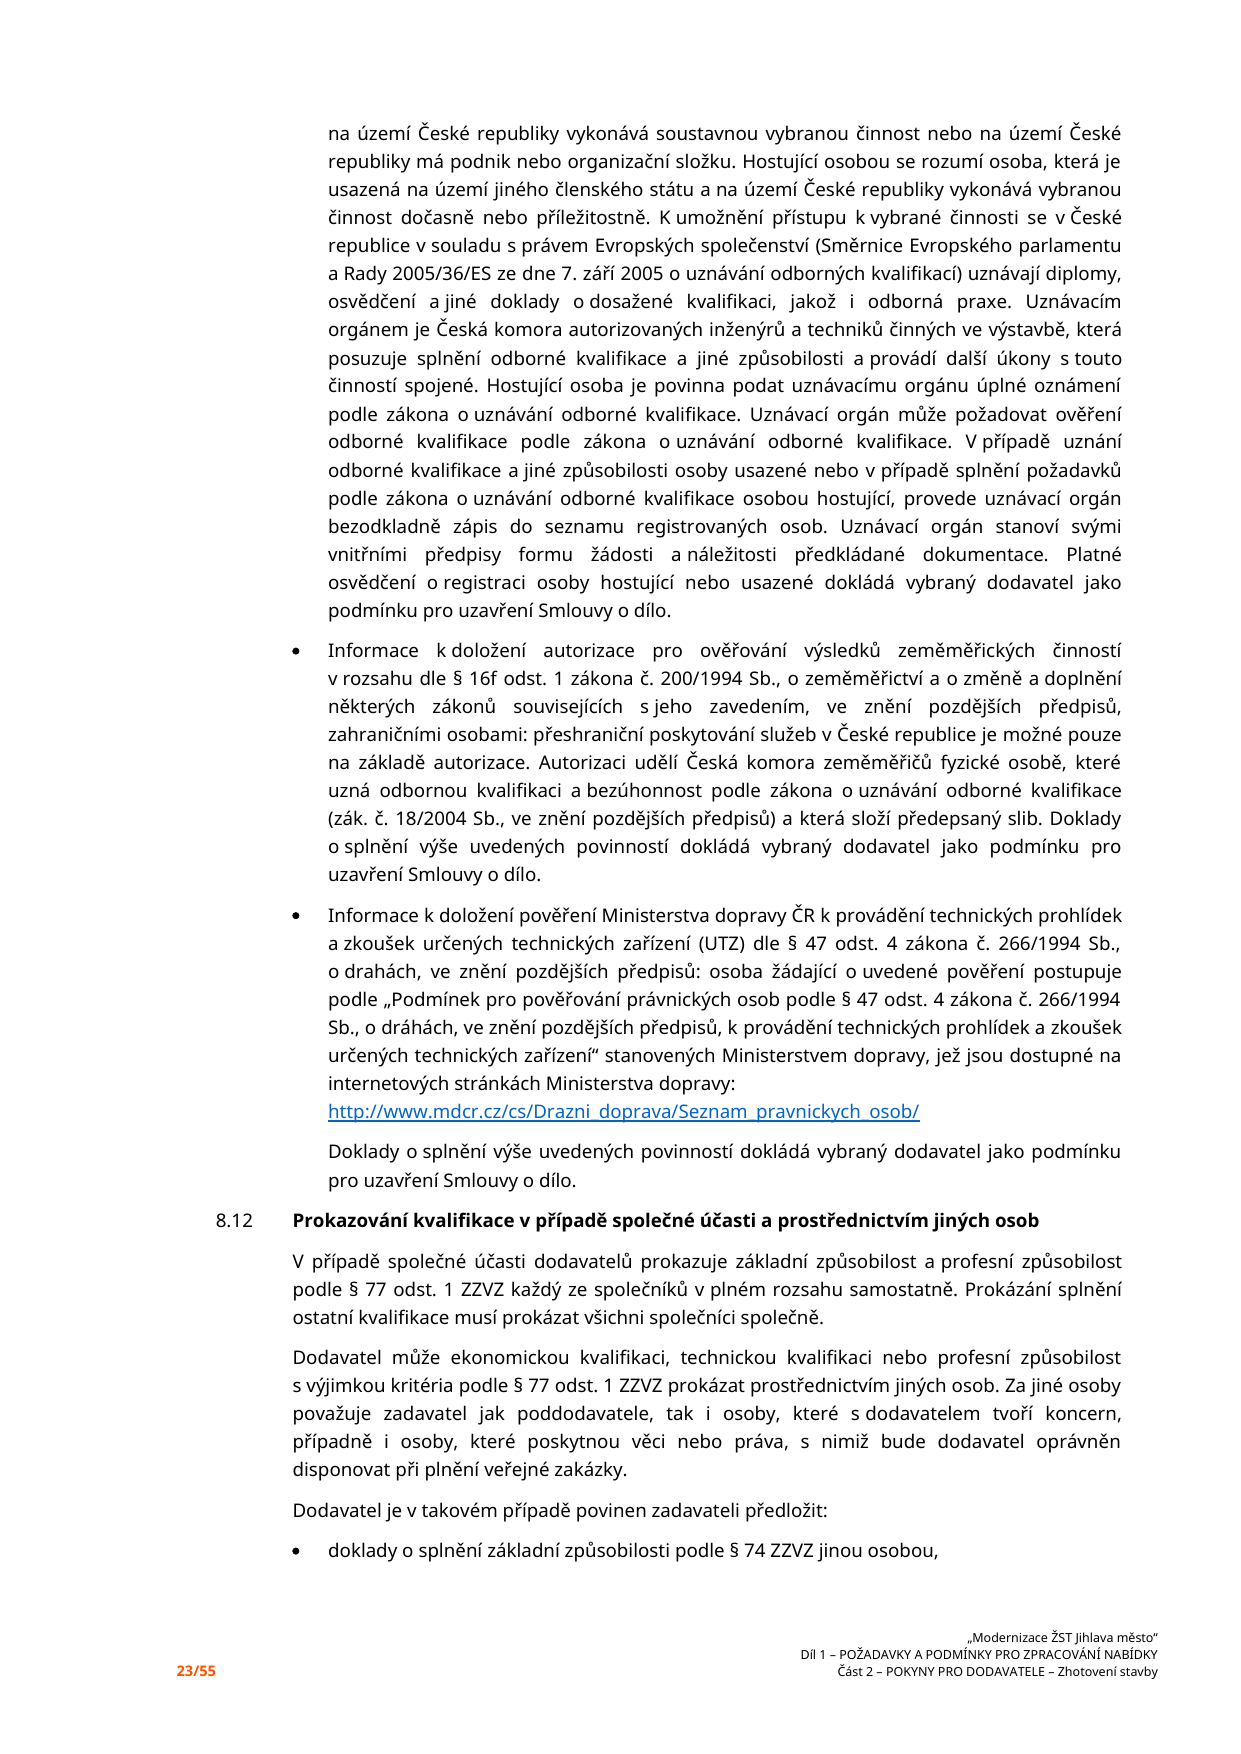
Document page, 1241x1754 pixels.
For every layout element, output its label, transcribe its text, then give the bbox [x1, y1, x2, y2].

text Doklady o splnění výše uvedených povinností dokládá vybraný dodavatel jako podmínku pro uzavření Smlouvy o dílo. [328, 1139, 1122, 1192]
text Dodavatel může ekonomickou kvalifikaci, technickou kvalifikaci nebo profesní způsobilost s výjimkou kritéria podle § 77 odst. 1 ZZVZ prokázat prostřednictvím jiných osob. Za jiné osoby považuje zadavatel jak poddodavatele, tak i osoby, které s dodavatelem tvoří koncern, případně i osoby, které poskytnou věci nebo práva, s nimiž bude dodavatel oprávněn disponovat při plnění veřejné zakázky. [292, 1344, 1122, 1482]
text doklady o splnění základní způsobilosti podle § 74 ZZVZ jinou osobou, [292, 1538, 1122, 1563]
text Informace k doložení autorizace pro ověřování výsledků zeměměřických činností v rozsahu dle § 16f odst. 1 zákona č. 200/1994 Sb., o zeměměřictví a o změně a doplnění některých zákonů souvisejících s jeho zavedením, ve znění pozdějších předpisů, zahraničními osobami: přeshraniční poskytování služeb v České republice je možné pouze na základě autorizace. Autorizaci udělí Česká komora zeměměřičů fyzické osobě, které uzná odbornou kvalifikaci a bezúhonnost podle zákona o uznávání odborné kvalifikace (zák. č. 18/2004 Sb., ve znění pozdějších předpisů) a která složí předepsaný slib. Doklady o splnění výše uvedených povinností dokládá vybraný dodavatel jako podmínku pro uzavření Smlouvy o dílo. [292, 637, 1122, 887]
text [292, 121, 1122, 622]
text V případě společné účasti dodavatelů prokazuje základní způsobilost a profesní způsobilost podle § 77 odst. 1 ZZVZ každý ze společníků v plném rozsahu samostatně. Prokázání splnění ostatní kvalifikace musí prokázat všichni společníci společně. [292, 1248, 1122, 1329]
text http://www.mdcr.cz/cs/Drazni_doprava/Seznam_pravnickych_osob/ [328, 1098, 1122, 1124]
text Dodavatel je v takovém případě povinen zadavateli předložit: [292, 1497, 1122, 1523]
text Informace k doložení pověření Ministerstva dopravy ČR k provádění technických prohlídek a zkoušek určených technických zařízení (UTZ) dle § 47 odst. 4 zákona č. 266/1994 Sb., o drahách, ve znění pozdějších předpisů: osoba žádající o uvedené pověření postupuje podle „Podmínek pro pověřování právnických osob podle § 47 odst. 4 zákona č. 266/1994 Sb., o dráhách, ve znění pozdějších předpisů, k provádění technických prohlídek a zkoušek určených technických zařízení“ stanovených Ministerstvem dopravy, jež jsou dostupné na internetových stránkách Ministerstva dopravy: [292, 902, 1122, 1096]
text Prokazování kvalifikace v případě společné účasti a prostřednictvím jiných osob [216, 1207, 1122, 1233]
